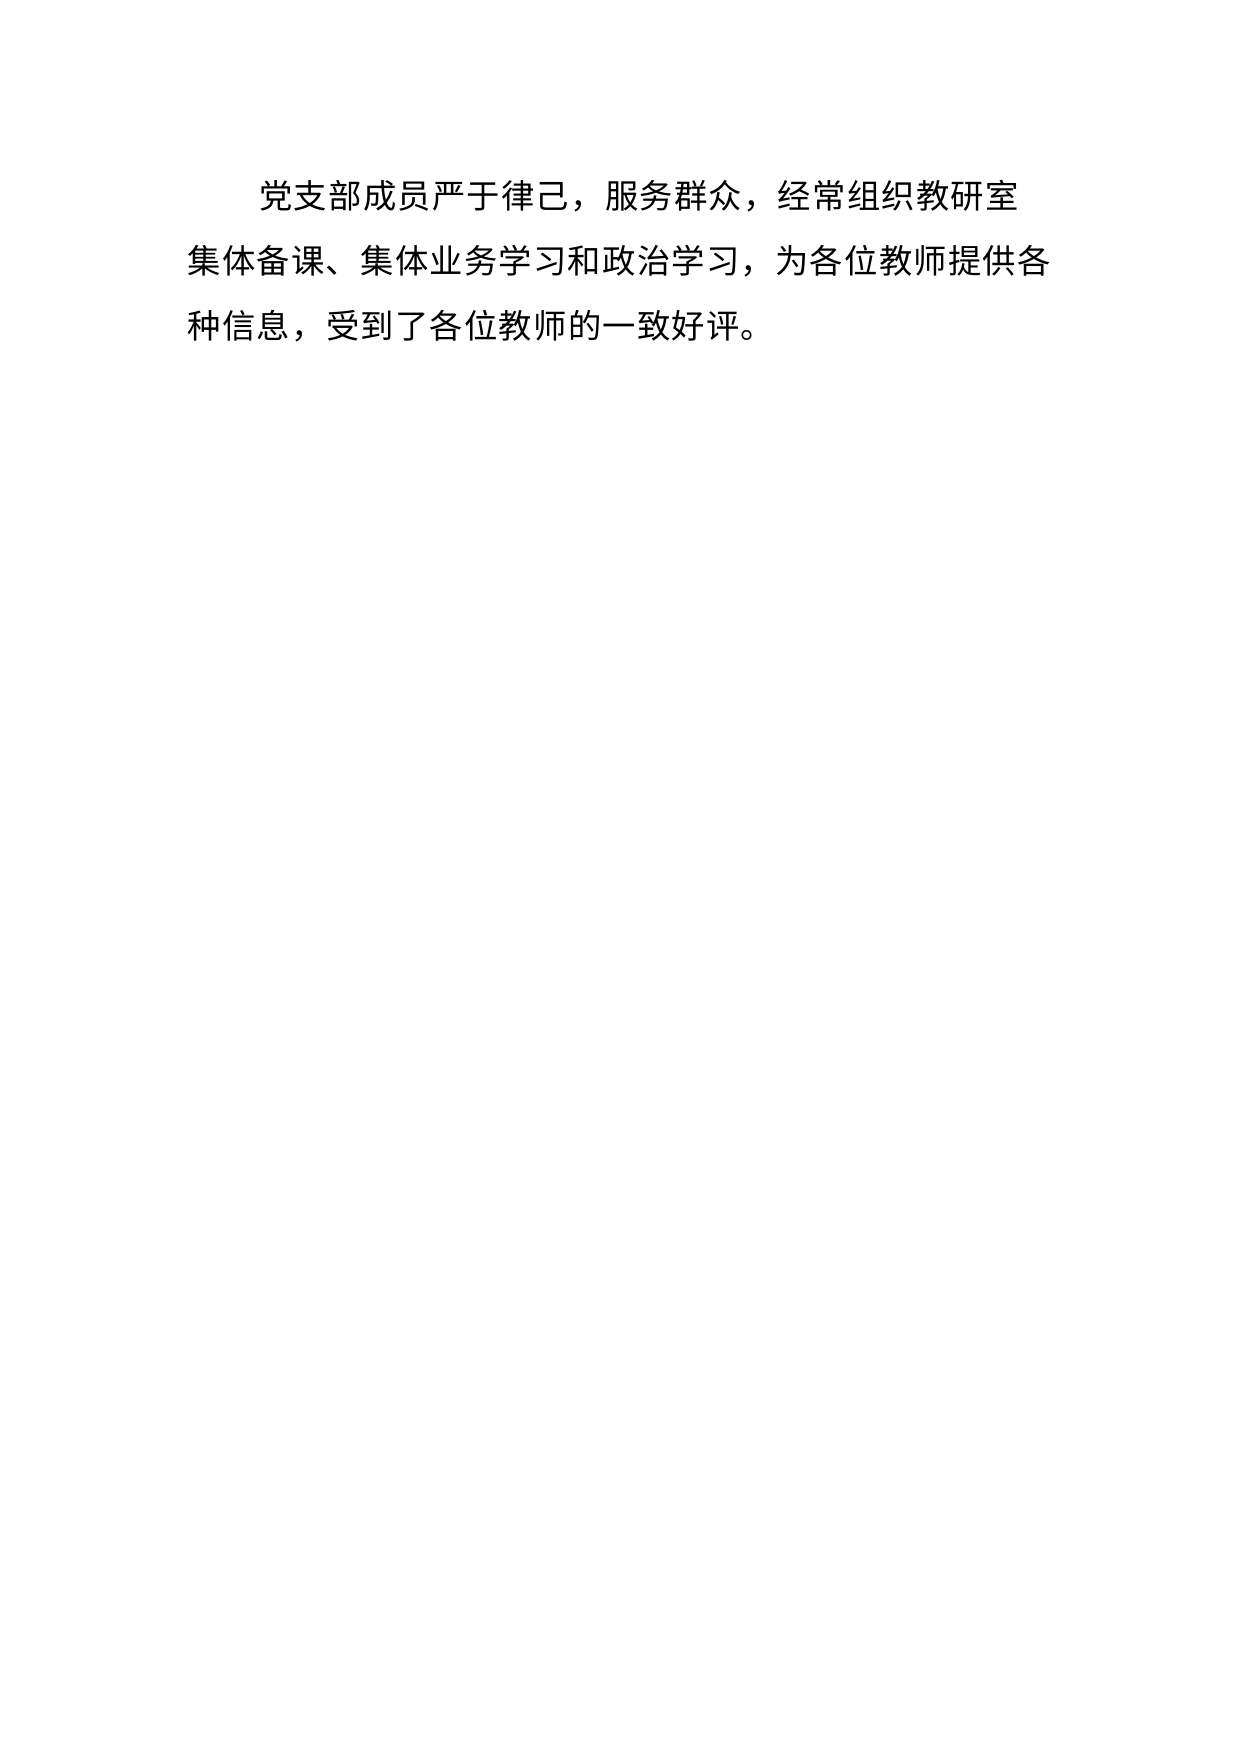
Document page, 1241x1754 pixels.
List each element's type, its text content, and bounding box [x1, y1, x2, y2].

text 党支部成员严于律己，服务群众，经常组织教研室集体备课、集体业务学习和政治学习，为各位教师提供各种信息，受到了各位教师的一致好评。 [187, 162, 1053, 357]
